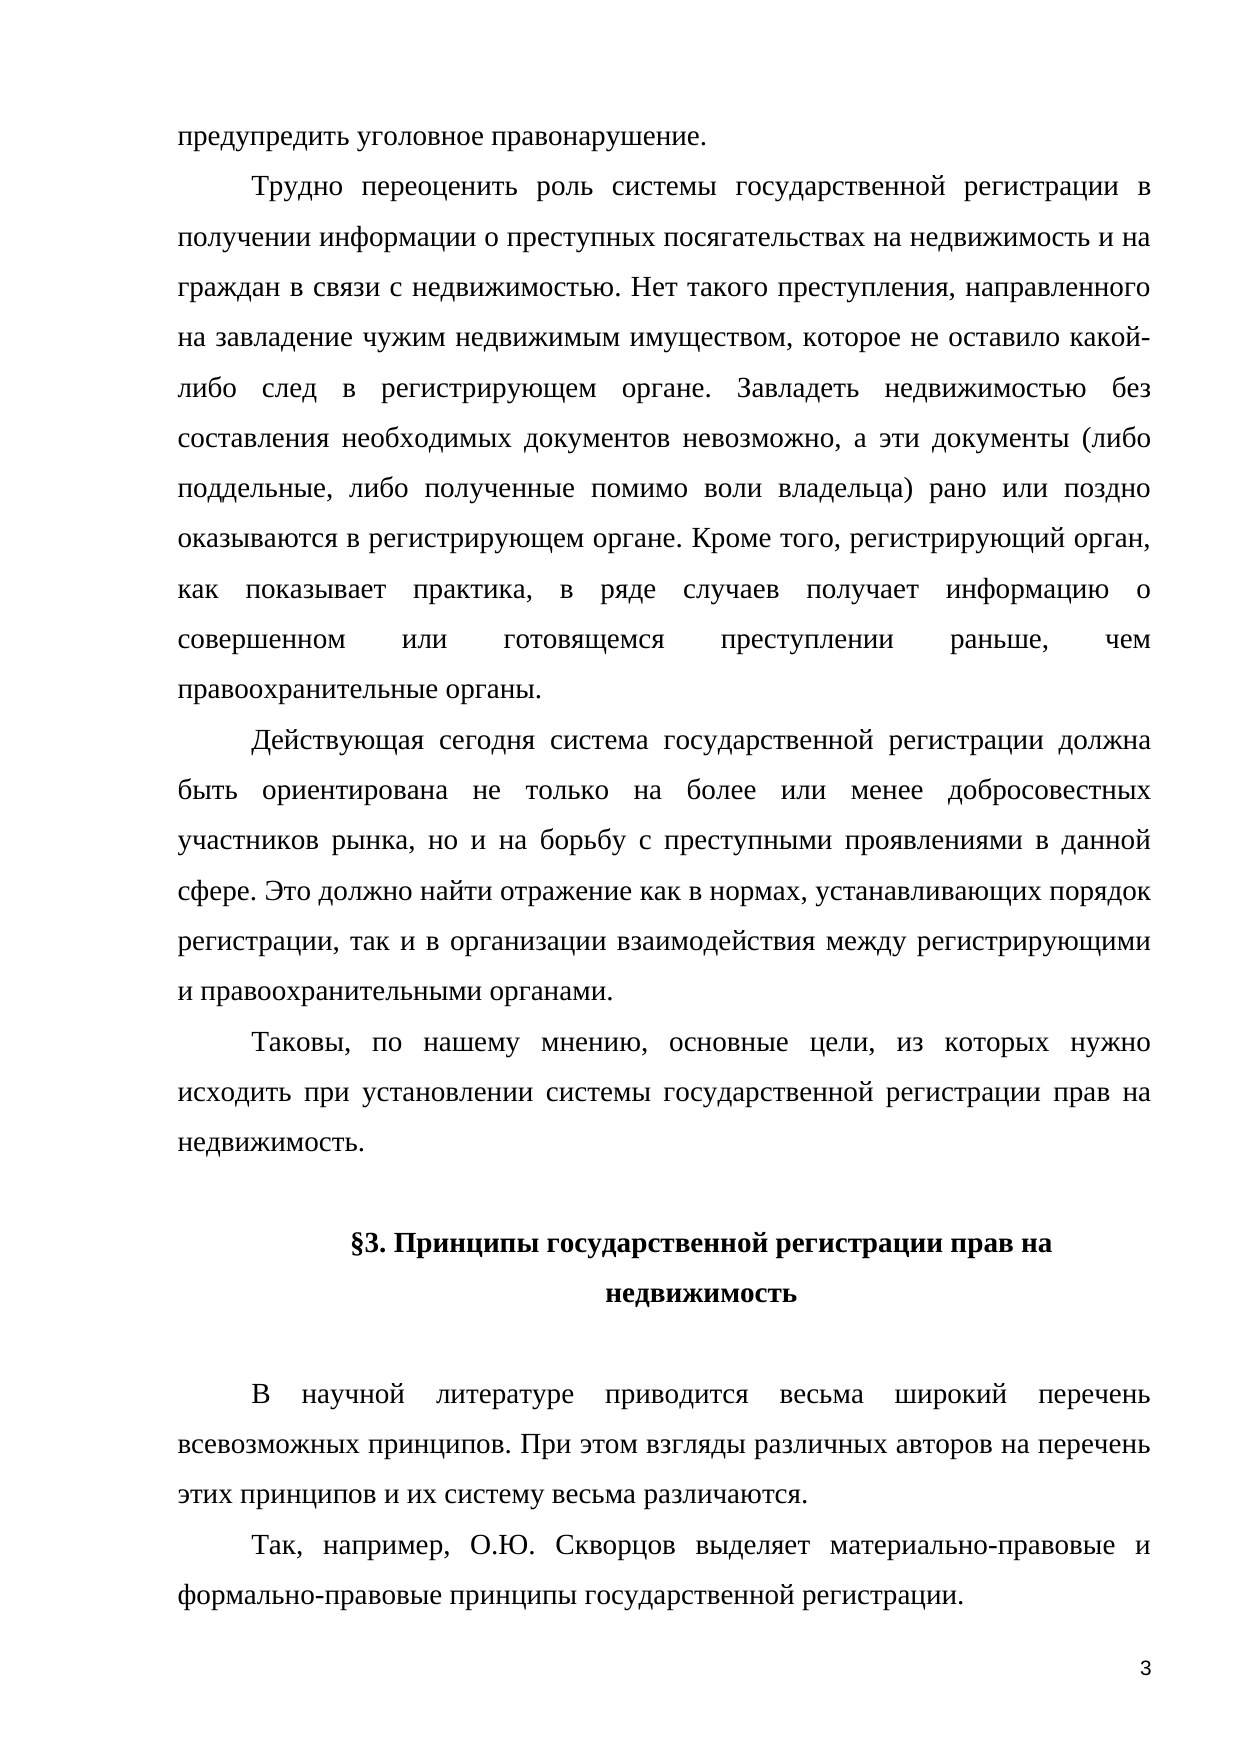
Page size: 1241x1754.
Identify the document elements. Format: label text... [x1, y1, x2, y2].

text В научной литературе приводится весьма широкий перечень всевозможных принципов. При этом взгляды различных авторов на перечень этих принципов и их систему весьма различаются. [177, 1376, 1152, 1510]
subtitle §3. Принципы государственной регистрации прав на недвижимость [251, 1225, 1152, 1309]
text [177, 118, 1152, 152]
text Действующая сегодня система государственной регистрации должна быть ориентирована не только на более или менее добросовестных участников рынка, но и на борьбу с преступными проявлениями в данной сфере. Это должно найти отражение как в нормах, устанавливающих порядок регистрации, так и в организации взаимодействия между регистрирующими и правоохранительными органами. [177, 722, 1152, 1007]
text Так, например, О.Ю. Скворцов выделяет материально-правовые и формально-правовые принципы государственной регистрации. [177, 1527, 1152, 1611]
text Таковы, по нашему мнению, основные цели, из которых нужно исходить при установлении системы государственной регистрации прав на недвижимость. [177, 1024, 1152, 1158]
text Трудно переоценить роль системы государственной регистрации в получении информации о преступных посягательствах на недвижимость и на граждан в связи с недвижимостью. Нет такого преступления, направленного на завладение чужим недвижимым имуществом, которое не оставило какой-либо след в регистрирующем органе. Завладеть недвижимостью без составления необходимых документов невозможно, а эти документы (либо поддельные, либо полученные помимо воли владельца) рано или поздно оказываются в регистрирующем органе. Кроме того, регистрирующий орган, как показывает практика, в ряде случаев получает информацию о совершенном или готовящемся преступлении раньше, чем правоохранительные органы. [177, 168, 1152, 705]
